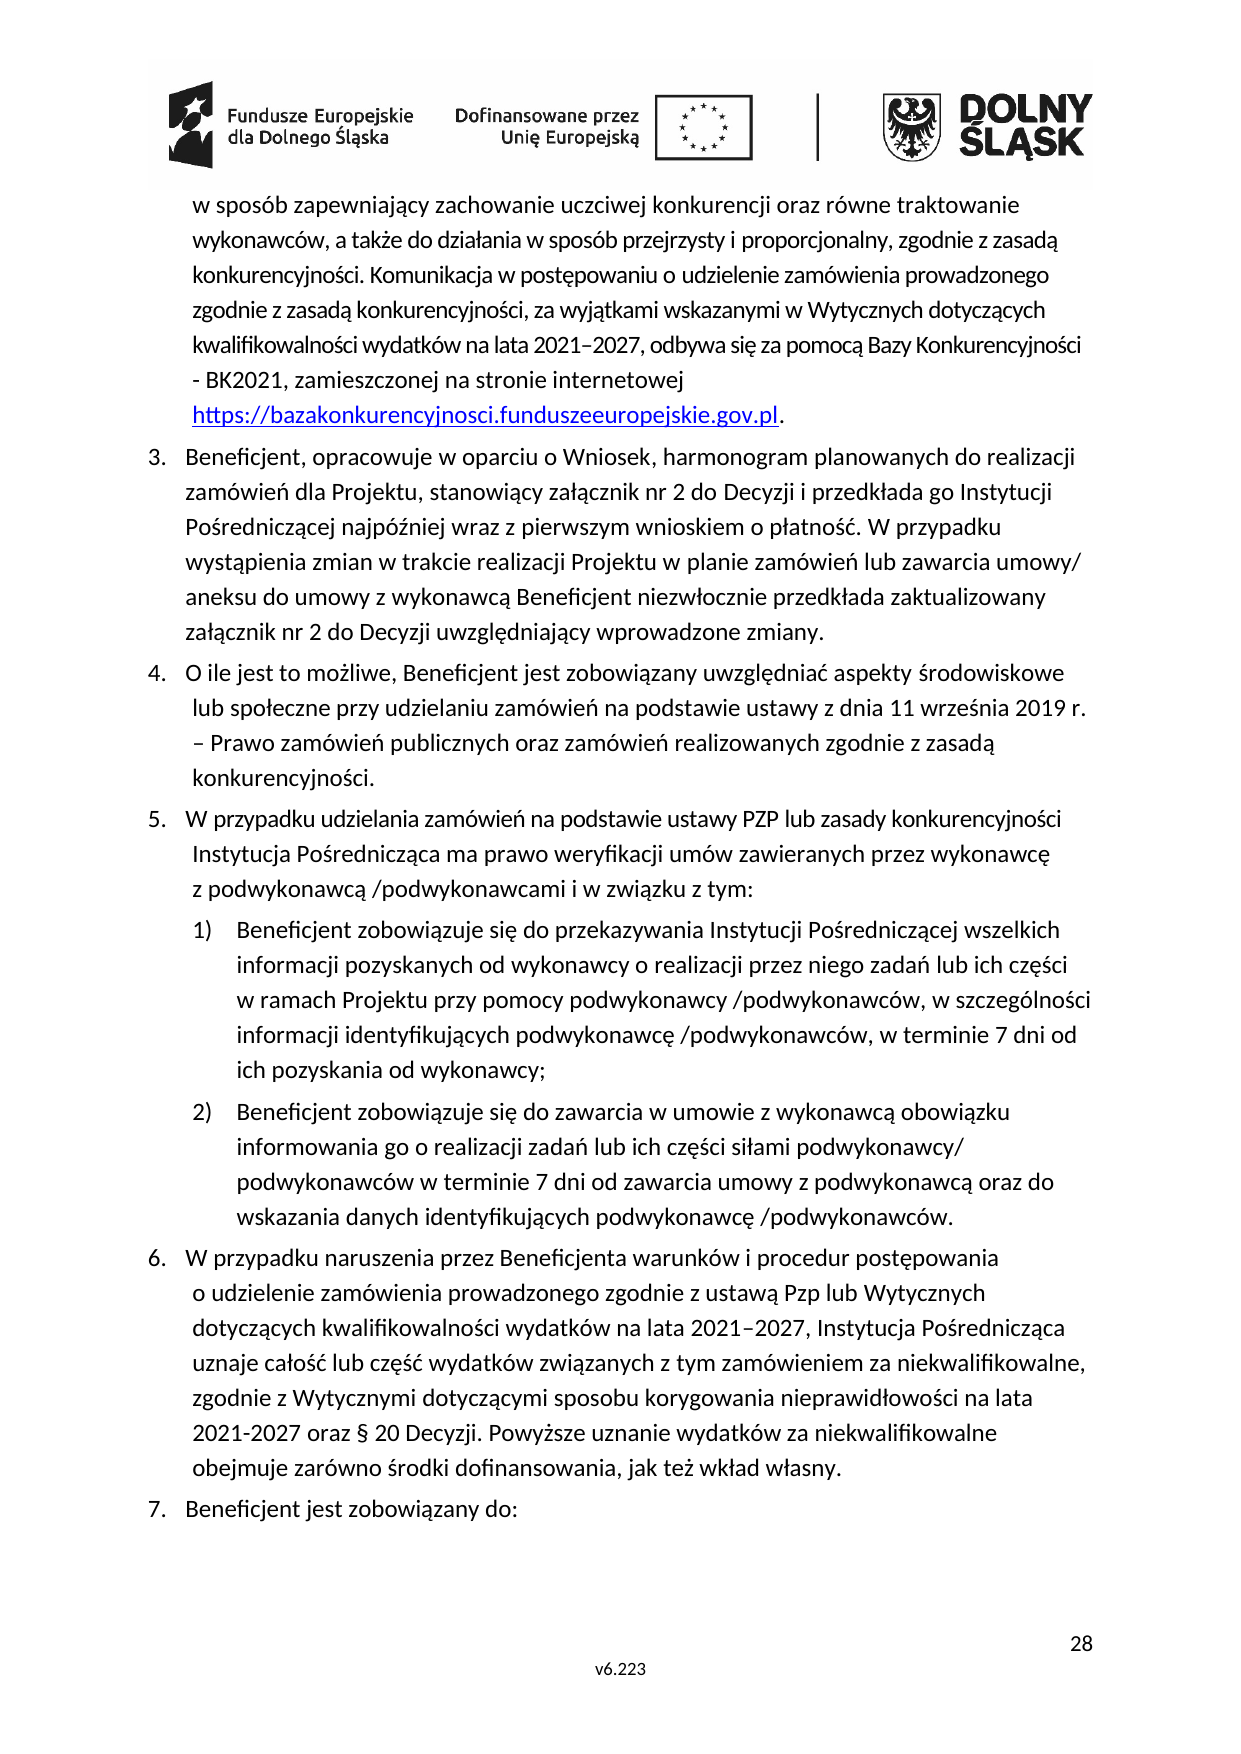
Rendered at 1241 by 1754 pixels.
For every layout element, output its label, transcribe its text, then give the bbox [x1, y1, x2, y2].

list O ile jest to możliwe, Beneficjent jest zobowiązany uwzględniać aspekty środowiskowe lub społeczne przy udzielaniu zamówień na podstawie ustawy z dnia 11 września 2019 r. – Prawo zamówień publicznych oraz zamówień realizowanych zgodnie z zasadą konkurencyjności. [148, 657, 1093, 793]
list Beneficjent jest zobowiązany do: [148, 1493, 1093, 1524]
list Beneficjent zobowiązuje się do zawarcia w umowie z wykonawcą obowiązku informowania go o realizacji zadań lub ich części siłami podwykonawcy/ podwykonawców w terminie 7 dni od zawarcia umowy z podwykonawcą oraz do wskazania danych identyfikujących podwykonawcę /podwykonawców. [192, 1096, 1093, 1231]
list Beneficjent zobowiązuje się do przekazywania Instytucji Pośredniczącej wszelkich informacji pozyskanych od wykonawcy o realizacji przez niego zadań lub ich części w ramach Projektu przy pomocy podwykonawcy /podwykonawców, w szczególności informacji identyfikujących podwykonawcę /podwykonawców, w terminie 7 dni od ich pozyskania od wykonawcy; [192, 915, 1093, 1085]
picture [147, 59, 1093, 190]
list W przypadku naruszenia przez Beneficjenta warunków i procedur postępowania o udzielenie zamówienia prowadzonego zgodnie z ustawą Pzp lub Wytycznych dotyczących kwalifikowalności wydatków na lata 2021–2027, Instytucja Pośrednicząca uznaje całość lub część wydatków związanych z tym zamówieniem za niekwalifikowalne, zgodnie z Wytycznymi dotyczącymi sposobu korygowania nieprawidłowości na lata 2021-2027 oraz § 20 Decyzji. Powyższe uznanie wydatków za niekwalifikowalne obejmuje zarówno środki dofinansowania, jak też wkład własny. [148, 1242, 1093, 1483]
list Beneficjent, opracowuje w oparciu o Wniosek, harmonogram planowanych do realizacji zamówień dla Projektu, stanowiący załącznik nr 2 do Decyzji i przedkłada go Instytucji Pośredniczącej najpóźniej wraz z pierwszym wnioskiem o płatność. W przypadku wystąpienia zmian w trakcie realizacji Projektu w planie zamówień lub zawarcia umowy/ aneksu do umowy z wykonawcą Beneficjent niezwłocznie przedkłada zaktualizowany załącznik nr 2 do Decyzji uwzględniający wprowadzone zmiany. [148, 441, 1093, 646]
list W przypadku udzielania zamówień na podstawie ustawy PZP lub zasady konkurencyjności Instytucja Pośrednicząca ma prawo weryfikacji umów zawieranych przez wykonawcę z podwykonawcą /podwykonawcami i w związku z tym: [148, 803, 1093, 904]
